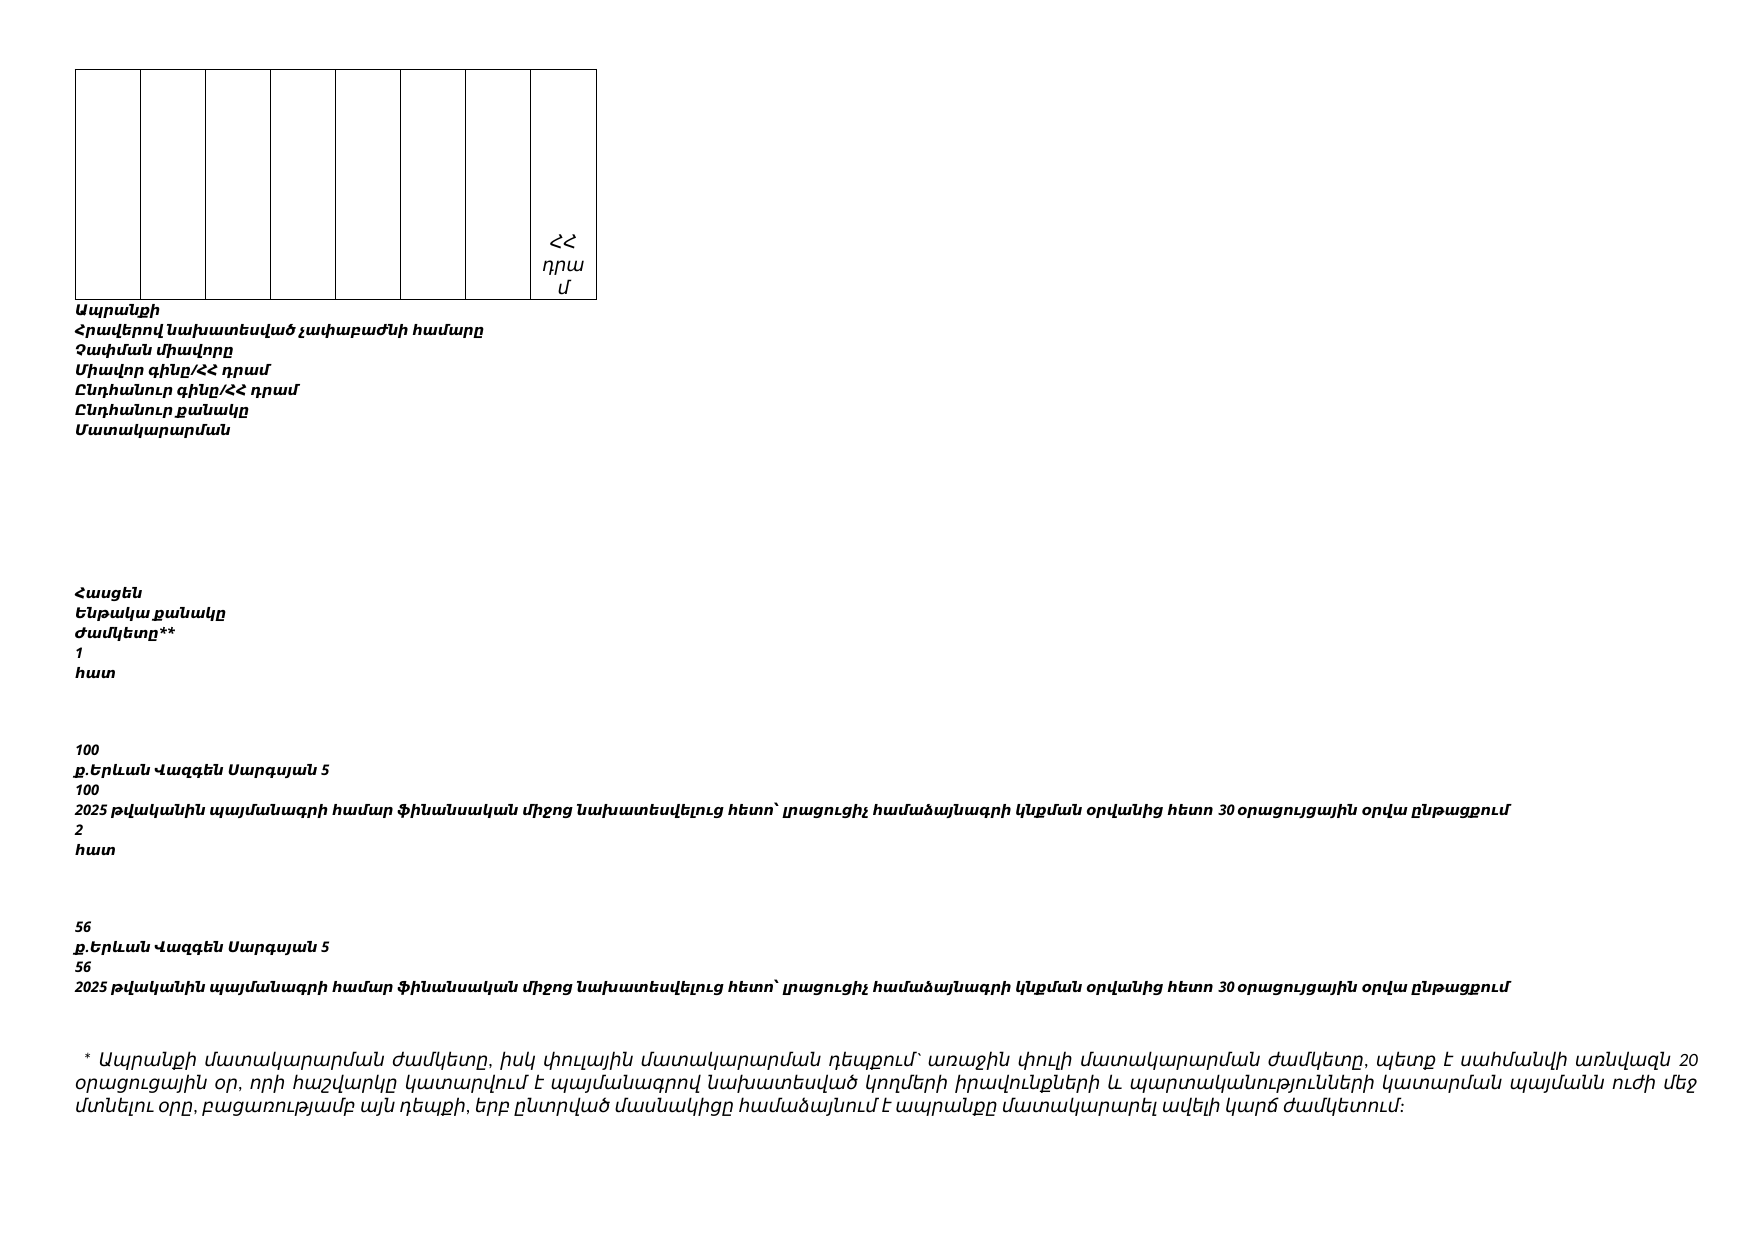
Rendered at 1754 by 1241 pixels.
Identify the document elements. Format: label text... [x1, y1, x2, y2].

text ՀՀ դրամ [542, 70, 585, 299]
text * Ապրանքի մատակարարման ժամկետը, իսկ փուլային մատակարարման դեպքում` առաջին փուլի մատակարարման ժամկետը, պետք է սահմանվի առնվազն 20 օրացուցային օր, որի հաշվարկը կատարվում է պայմանագրով նախատեսված կողմերի իրավունքների և պարտականությունների կատարման պայմանն ուժի մեջ մտնելու օրը, բացառությամբ այն դեպքի, երբ ընտրված մասնակիցը համաձայնում է ապրանքը մատակարարել ավելի կարճ ժամկետում: [75, 1048, 1698, 1117]
